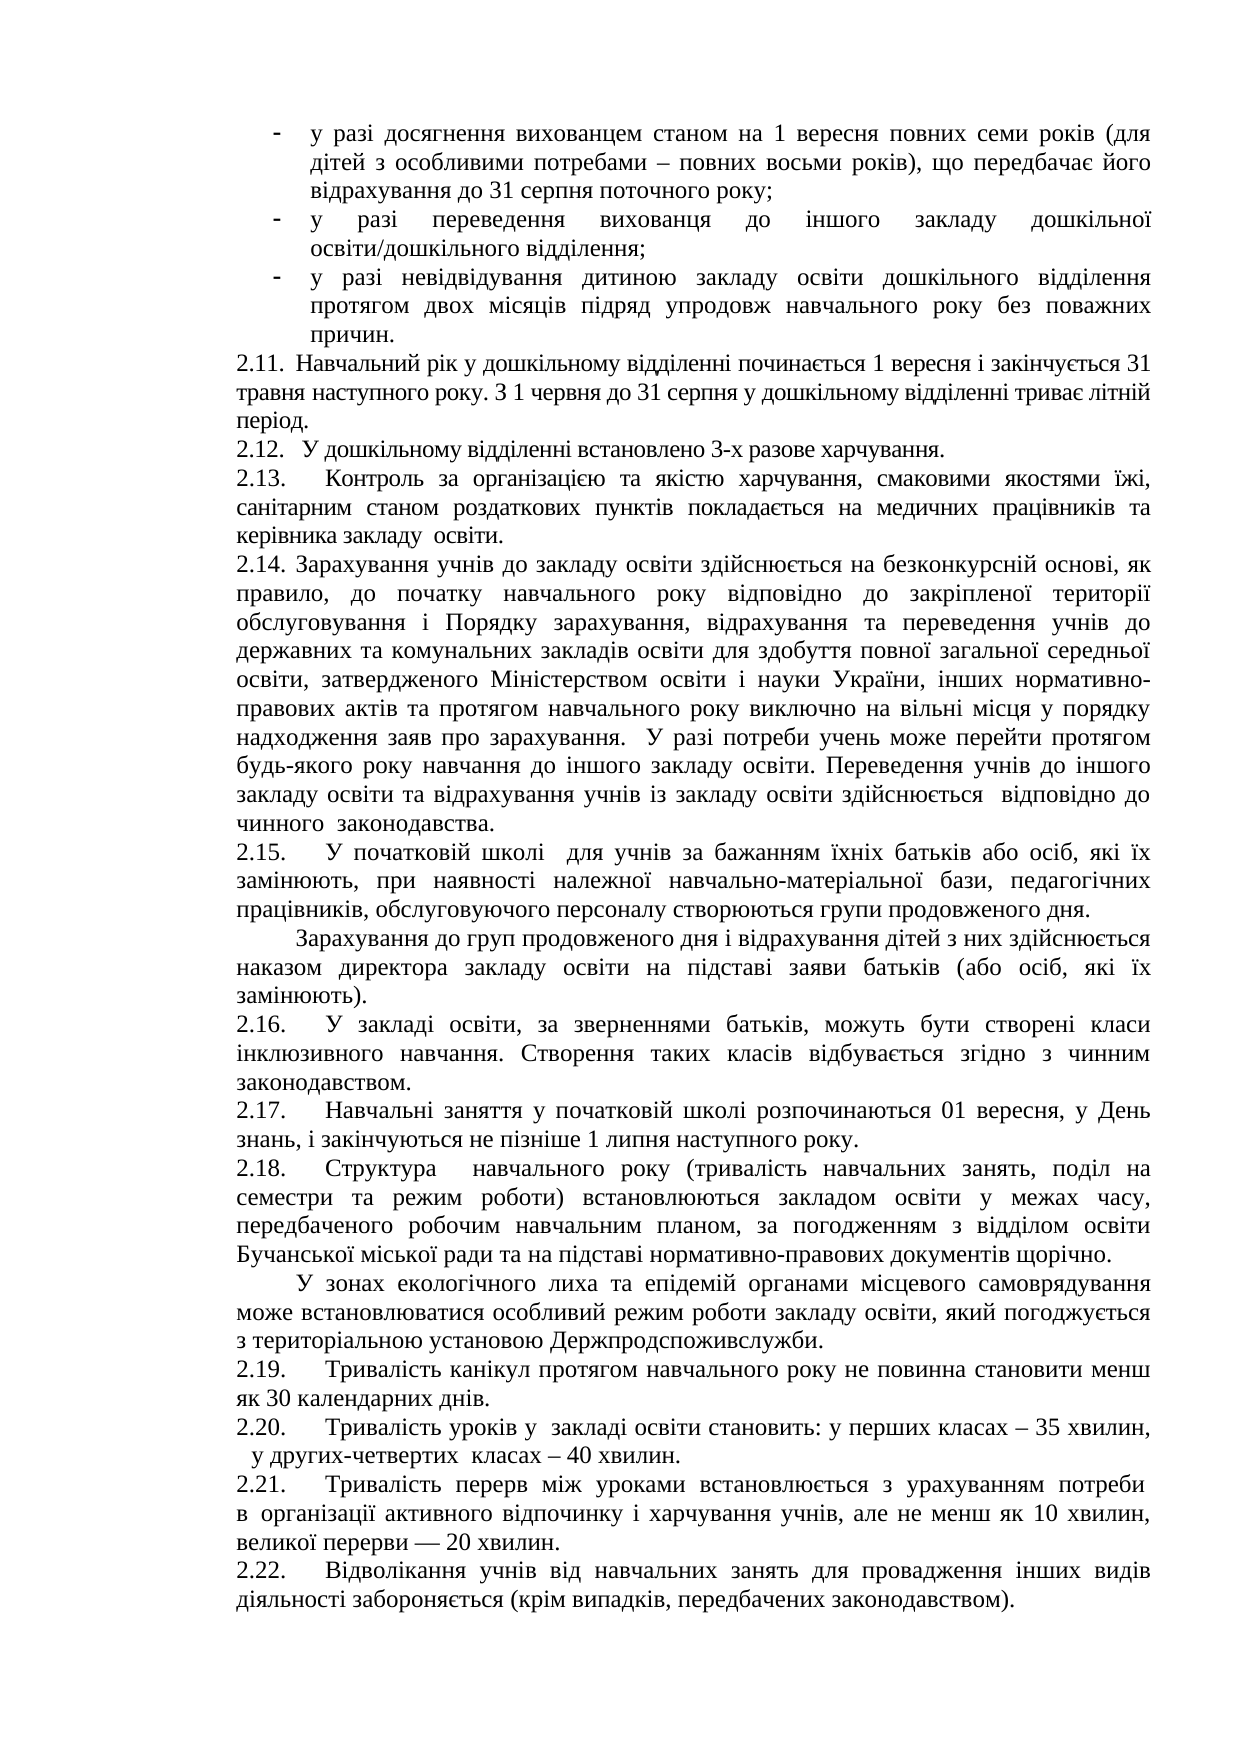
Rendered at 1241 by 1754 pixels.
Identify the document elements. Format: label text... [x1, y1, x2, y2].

list У закладі освіти, за зверненнями батьків, можуть бути створені класи інклюзивного навчання. Створення таких класів відбувається згідно з чинним законодавством. [236, 1009, 1152, 1096]
list Тривалість перерв між уроками встановлюється з урахуванням потреби в організації активного відпочинку і харчування учнів, але не менш як 10 хвилин, великої перерви — 20 хвилин. [236, 1469, 1152, 1556]
list у разі досягнення вихованцем станом на 1 вересня повних семи років (для дітей з особливими потребами – повних восьми років), що передбачає його відрахування до 31 серпня поточного року; [273, 118, 1152, 204]
list у разі невідвідування дитиною закладу освіти дошкільного відділення протягом двох місяців підряд упродовж навчального року без поважних причин. [273, 262, 1152, 348]
text У зонах екологічного лиха та епідемій органами місцевого самоврядування може встановлюватися особливий режим роботи закладу освіти, який погоджується з територіальною установою Держпродспоживслужби. [236, 1268, 1152, 1354]
list Структура навчального року (тривалість навчальних занять, поділ на семестри та режим роботи) встановлюються закладом освіти у межах часу, передбаченого робочим навчальним планом, за погодженням з відділом освіти Бучанської міської ради та на підставі нормативно-правових документів щорічно. [236, 1153, 1152, 1268]
list Навчальний рік у дошкільному відділенні починається 1 вересня і закінчується 31 травня наступного року. З 1 червня до 31 серпня у дошкільному відділенні триває літній період. [236, 348, 1152, 434]
list У початковій школі для учнів за бажанням їхніх батьків або осіб, які їх замінюють, при наявності належної навчально-матеріальної бази, педагогічних працівників, обслуговуючого персоналу створюються групи продовженого дня. [236, 837, 1152, 923]
list У дошкільному відділенні встановлено 3-х разове харчування. [236, 434, 1152, 463]
list Тривалість уроків у закладі освіти становить: у перших класах – 35 хвилин, у других-четвертих класах – 40 хвилин. [236, 1412, 1152, 1469]
list у разі переведення вихованця до іншого закладу дошкільної освіти/дошкільного відділення; [273, 204, 1152, 262]
list Відволікання учнів від навчальних занять для провадження інших видів діяльності забороняється (крім випадків, передбачених законодавством). [236, 1556, 1152, 1613]
list Зарахування учнів до закладу освіти здійснюється на безконкурсній основі, як правило, до початку навчального року відповідно до закріпленої території обслуговування і Порядку зарахування, відрахування та переведення учнів до державних та комунальних закладів освіти для здобуття повної загальної середньої освіти, затвердженого Міністерством освіти і науки України, інших нормативно-правових актів та протягом навчального року виключно на вільні місця у порядку надходження заяв про зарахування. У разі потреби учень може перейти протягом будь-якого року навчання до іншого закладу освіти. Переведення учнів до іншого закладу освіти та відрахування учнів із закладу освіти здійснюється відповідно до чинного законодавства. [236, 549, 1152, 837]
list Тривалість канікул протягом навчального року не повинна становити менш як 30 календарних днів. [236, 1354, 1152, 1412]
text Зарахування до груп продовженого дня і відрахування дітей з них здійснюється наказом директора закладу освіти на підставі заяви батьків (або осіб, які їх замінюють). [236, 923, 1152, 1009]
list Навчальні заняття у початковій школі розпочинаються 01 вересня, у День знань, і закінчуються не пізніше 1 липня наступного року. [236, 1096, 1152, 1153]
list Контроль за організацією та якістю харчування, смаковими якостями їжі, санітарним станом роздаткових пунктів покладається на медичних працівників та керівника закладу освіти. [236, 463, 1152, 549]
